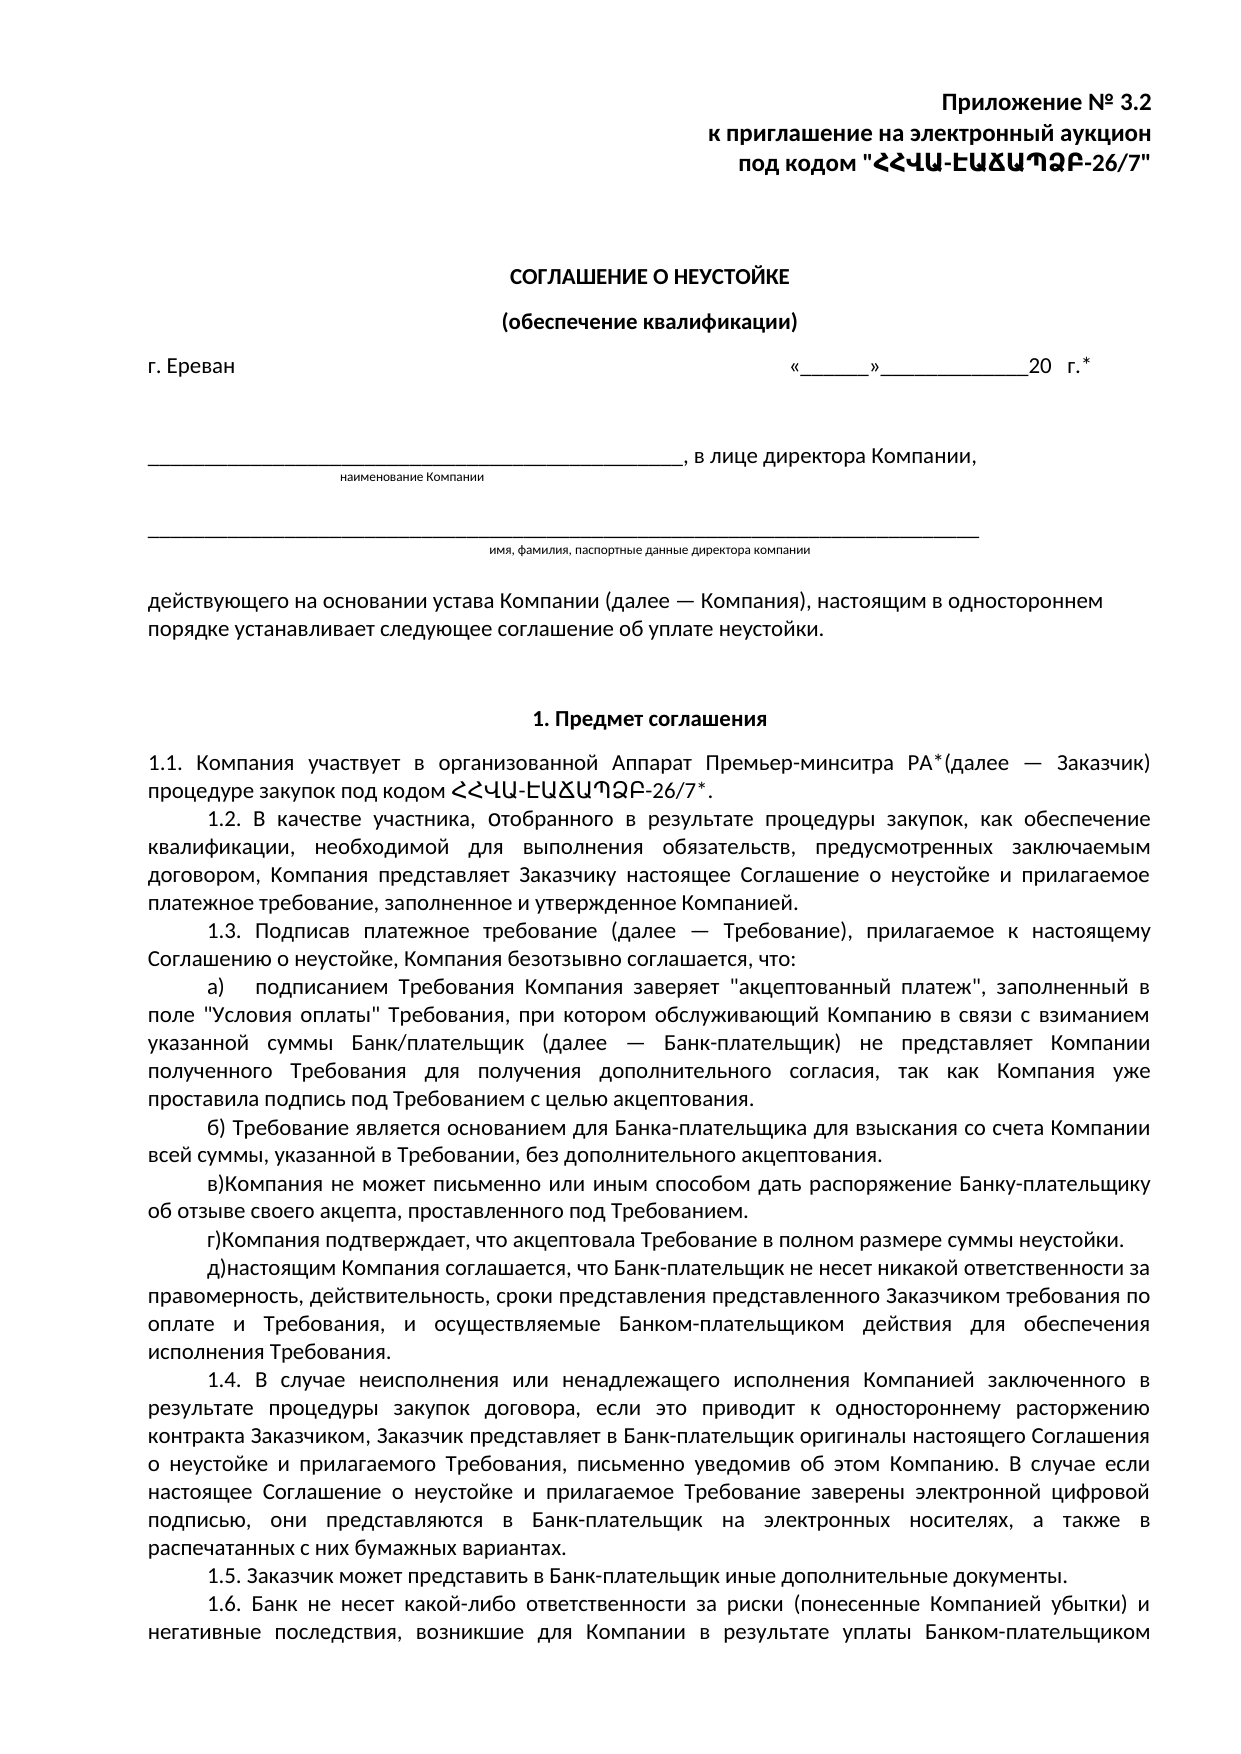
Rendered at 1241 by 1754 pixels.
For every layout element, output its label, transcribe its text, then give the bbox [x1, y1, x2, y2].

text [148, 1589, 1152, 1645]
text г)Компания подтверждает, что акцептовала Требование в полном размере суммы неустойки. [148, 1225, 1152, 1253]
text б) Требование является основанием для Банка-плательщика для взыскания со счета Компании всей суммы, указанной в Требовании, без дополнительного акцептования. [148, 1113, 1152, 1169]
table_header «______»_____________20 г.* [635, 351, 1104, 396]
text а) подписанием Требования Компания заверяет "акцептованный платеж", заполненный в поле "Условия оплаты" Требования, при котором обслуживающий Компанию в связи с взиманием указанной суммы Банк/плательщик (далее — Банк-плательщик) не представляет Компании полученного Требования для получения дополнительного согласия, так как Компания уже проставила подпись под Требованием с целью акцептования. [148, 972, 1152, 1113]
text 1.3. Подписав платежное требование (далее — Требование), прилагаемое к настоящему Соглашению о неустойке, Компания безотзывно соглашается, что: [148, 916, 1152, 972]
text под кодом "ՀՀՎԱ-ԷԱՃԱՊՁԲ-26/7" [177, 147, 1152, 178]
text к приглашение на электронный аукцион [177, 117, 1152, 147]
text 1.4. В случае неисполнения или ненадлежащего исполнения Компанией заключенного в результате процедуры закупок договора, если это приводит к одностороннему расторжению контракта Заказчиком, Заказчик представляет в Банк-плательщик оригиналы настоящего Соглашения о неустойке и прилагаемого Требования, письменно уведомив об этом Компанию. В случае если настоящее Соглашение о неустойке и прилагаемое Требование заверены электронной цифровой подписью, они представляются в Банк-плательщик на электронных носителях, а также в распечатанных с них бумажных вариантах. [148, 1365, 1152, 1561]
text Приложение № 3.2 [148, 86, 1152, 117]
text 1.1. Компания участвует в организованной Аппарат Премьер-минситра РА*(далее — Заказчик) процедуре закупок под кодом ՀՀՎԱ-ԷԱՃԱՊՁԲ-26/7*. [148, 748, 1152, 804]
text СОГЛАШЕНИЕ О НЕУСТОЙКЕ [148, 262, 1152, 290]
text действующего на основании устава Компании (далее — Компания), настоящим в одностороннем [148, 586, 1152, 614]
text _________________________________________________________________________ [148, 513, 1152, 542]
text порядке устанавливает следующее соглашение об уплате неустойки. [148, 614, 1152, 642]
text 1. Предмет соглашения [148, 704, 1152, 732]
text 1.5. Заказчик может представить в Банк-плательщик иные дополнительные документы. [148, 1561, 1152, 1589]
text д)настоящим Компания соглашается, что Банк-плательщик не несет никакой ответственности за правомерность, действительность, сроки представления представленного Заказчиком требования по оплате и Требования, и осуществляемые Банком-плательщиком действия для обеспечения исполнения Требования. [148, 1253, 1152, 1365]
text в)Компания не может письменно или иным способом дать распоряжение Банку-плательщику об отзыве своего акцепта, проставленного под Требованием. [148, 1169, 1152, 1225]
text наименование Компании [340, 469, 1152, 497]
text имя, фамилия, паспортные данные директора компании [148, 542, 1152, 569]
text (обеспечение квалификации) [148, 307, 1152, 335]
table_header г. Ереван [136, 351, 635, 396]
text _______________________________________________, в лице директора Компании, [148, 441, 1152, 469]
text 1.2. В качестве участника, օтобранного в результате процедуры закупок, как обеспечение квалификации, необходимой для выполнения обязательств, предусмотренных заключаемым договором, Kомпания представляет Заказчику настоящее Соглашение о неустойке и прилагаемое платежное требование, заполненное и утвержденное Компанией. [148, 804, 1152, 916]
